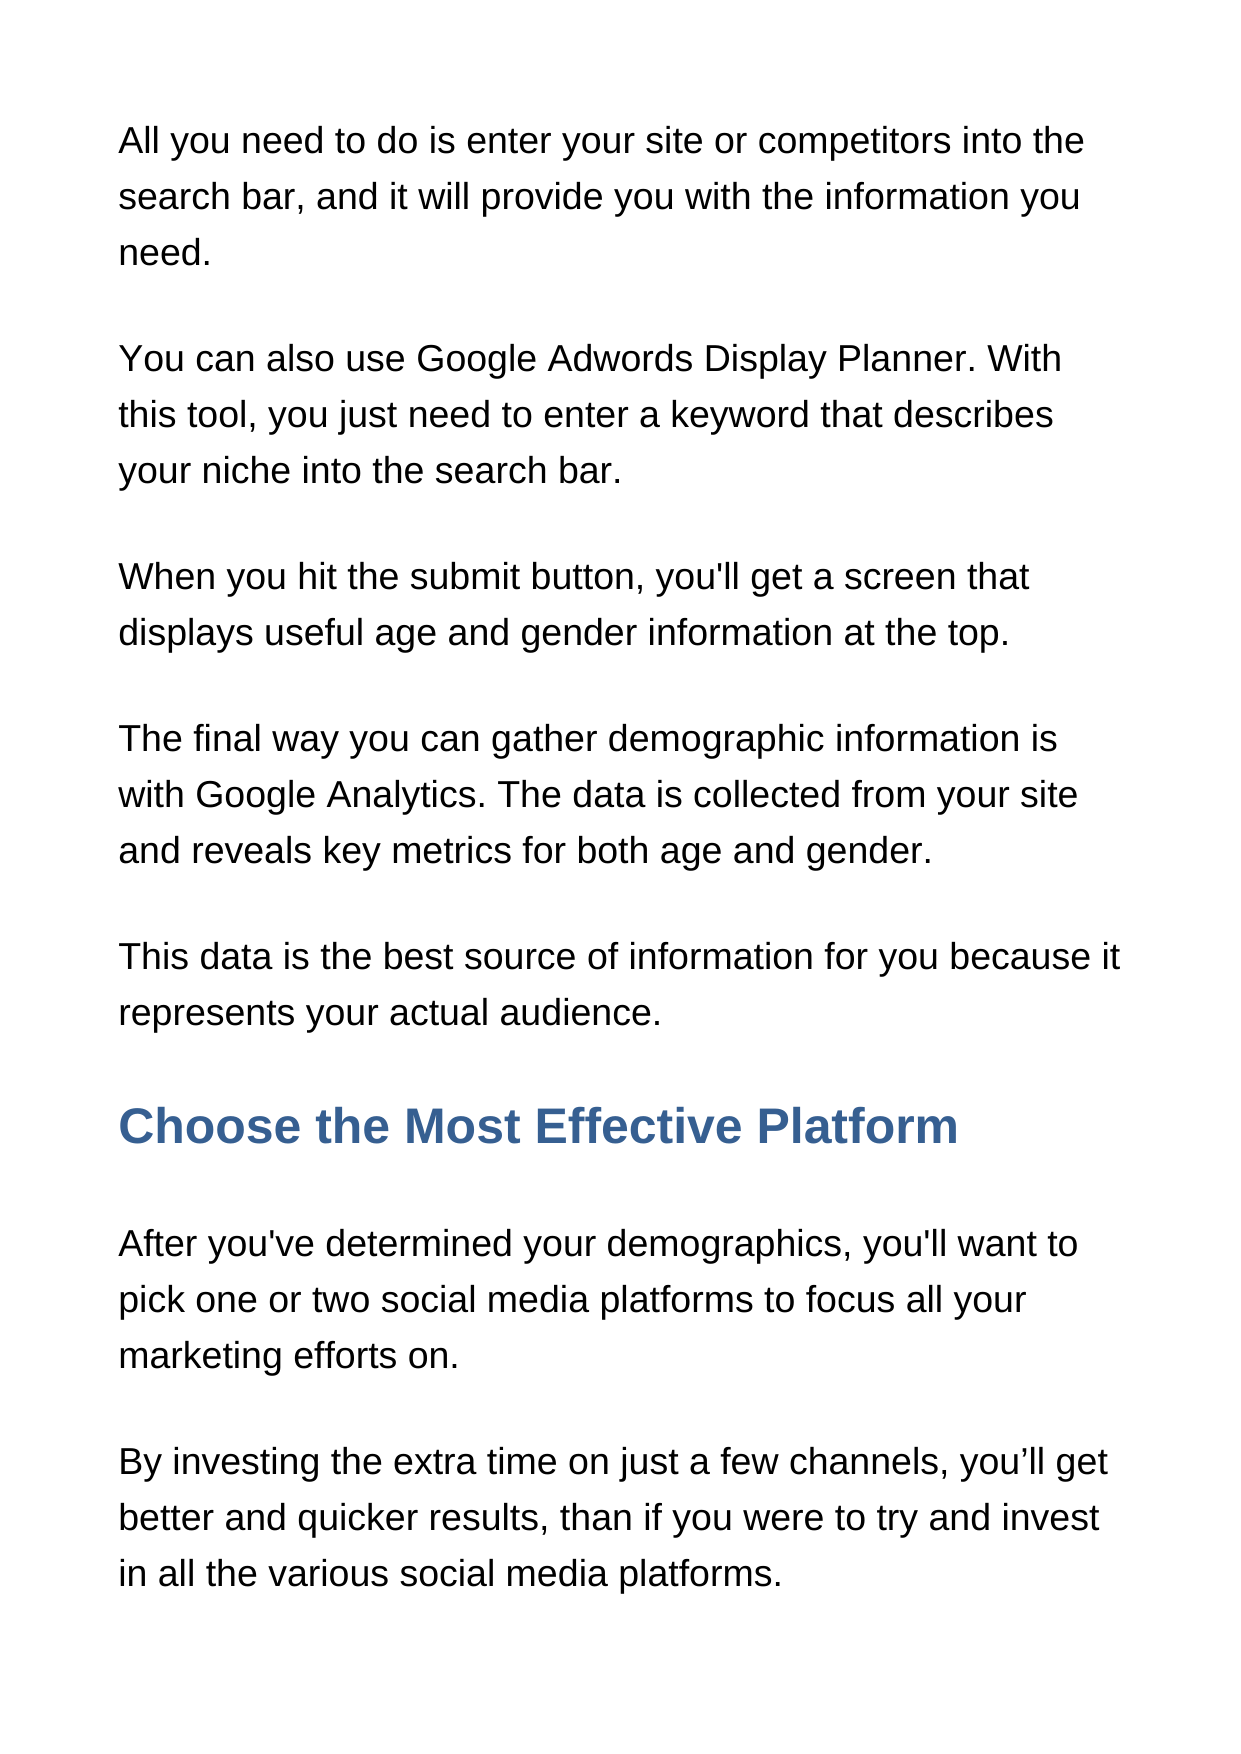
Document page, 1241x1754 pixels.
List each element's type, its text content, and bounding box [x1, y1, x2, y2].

text This data is the best source of information for you because it represents your actual audience. [118, 934, 1122, 1034]
text The final way you can gather demographic information is with Google Analytics. The data is collected from your site and reveals key metrics for both age and gender. [118, 716, 1122, 872]
text After you've determined your demographics, you'll want to pick one or two social media platforms to focus all your marketing efforts on. [118, 1221, 1122, 1377]
text When you hit the submit button, you'll get a screen that displays useful age and gender information at the top. [118, 554, 1122, 653]
text You can also use Google Adwords Display Planner. With this tool, you just need to enter a keyword that describes your niche into the search bar. [118, 336, 1122, 491]
subtitle Choose the Most Effective Platform [118, 1097, 1122, 1154]
text By investing the extra time on just a few channels, you’ll get better and quicker results, than if you were to try and invest in all the various social media platforms. [118, 1439, 1122, 1595]
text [118, 118, 1122, 273]
